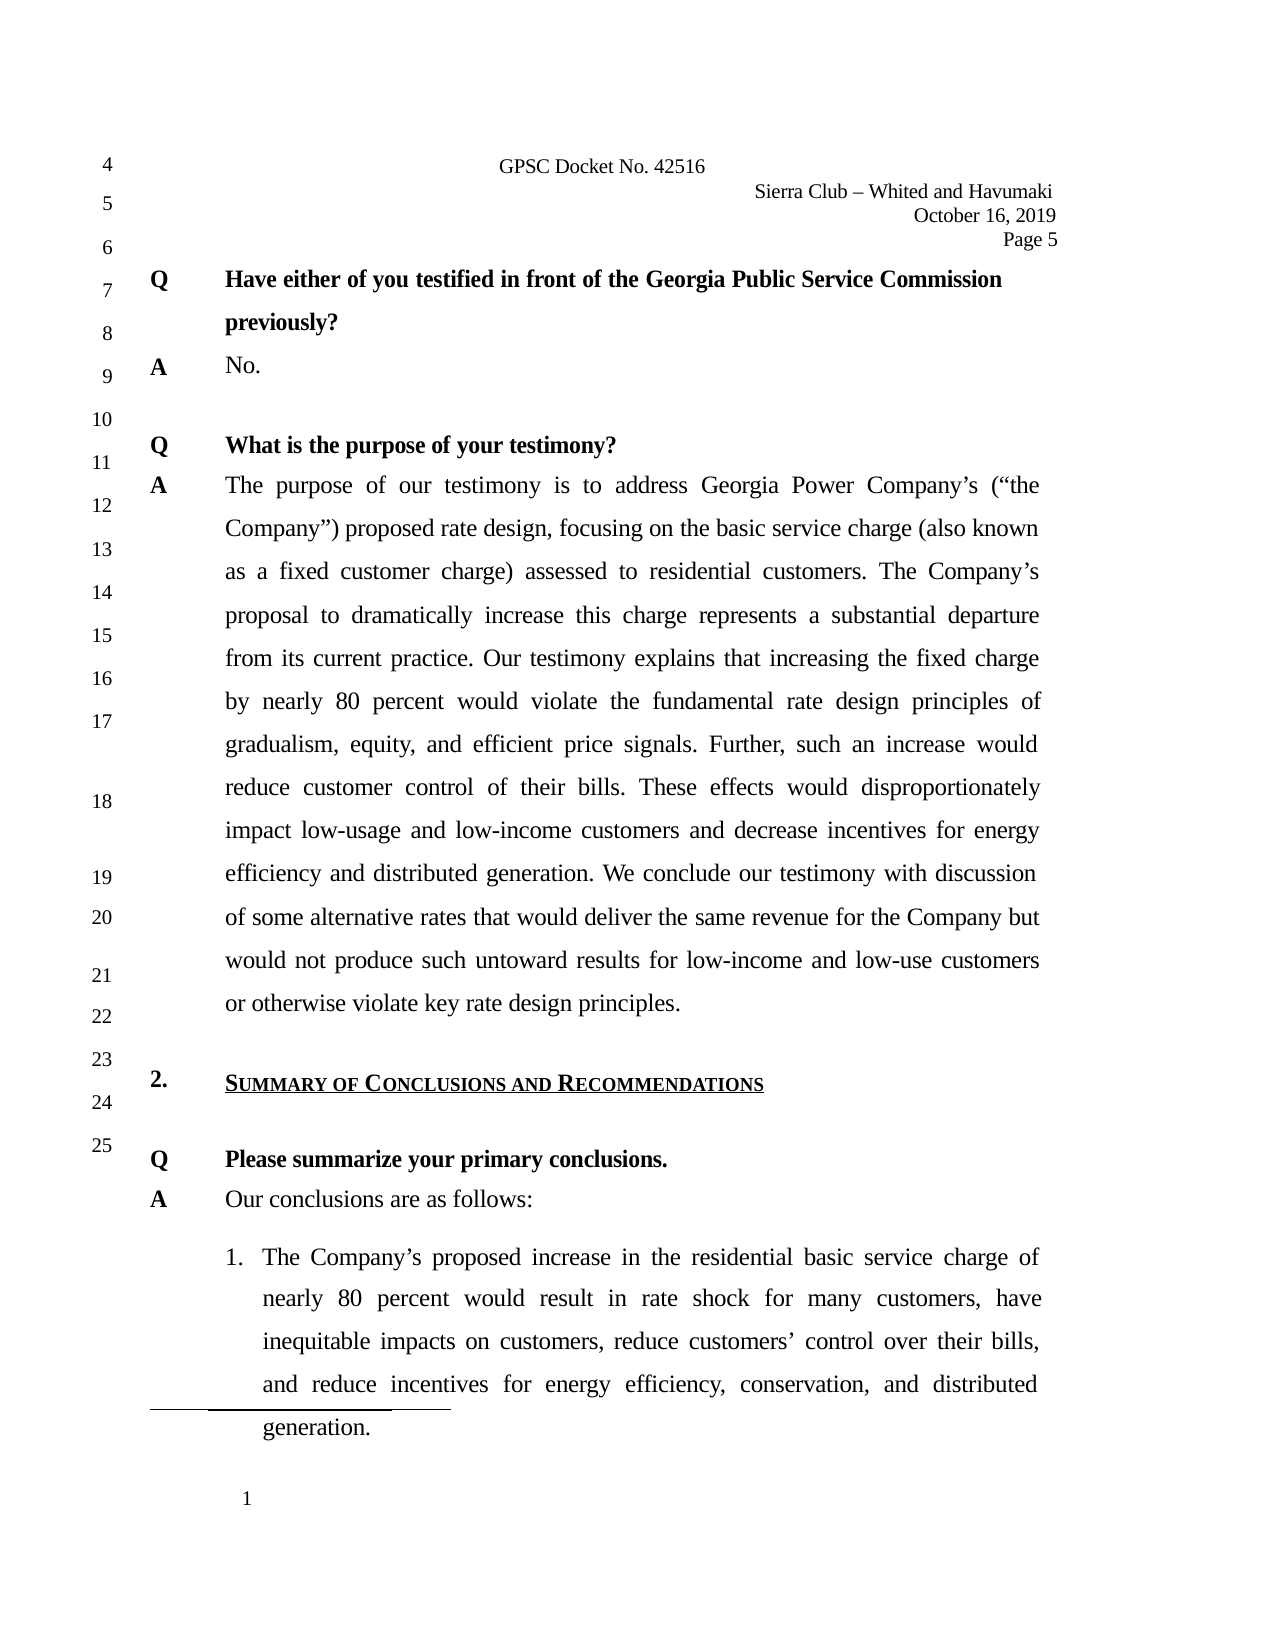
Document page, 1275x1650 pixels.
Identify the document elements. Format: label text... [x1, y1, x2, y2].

text 12 [91, 478, 150, 522]
text GPSC Docket No. 42516 [225, 150, 1227, 179]
text of some alternative rates that would deliver the same revenue for the Company but [225, 891, 1227, 933]
text SUMMARY OF CONCLUSIONS AND RECOMMENDATIONS [225, 1069, 1227, 1097]
text 18 [91, 787, 150, 814]
text and reduce incentives for energy efficiency, conservation, and distributed [225, 1358, 1227, 1401]
text Q [150, 250, 225, 296]
text 21 [91, 958, 150, 989]
text No. [225, 339, 1227, 383]
text reduce customer control of their bills. These effects would disproportionately [225, 761, 1227, 804]
text 19 [91, 864, 150, 890]
text Our conclusions are as follows: [225, 1173, 1227, 1216]
text Sierra Club – Whited and Havumaki [225, 179, 1227, 203]
text 6 [91, 219, 150, 263]
text 16 [91, 651, 150, 694]
text 4 [91, 150, 150, 176]
text Company”) proposed rate design, focusing on the basic service charge (also known [225, 502, 1227, 545]
text 14 [91, 564, 150, 608]
text nearly 80 percent would result in rate shock for many customers, have [225, 1272, 1227, 1314]
text 10 [91, 392, 150, 435]
text A [150, 1173, 225, 1216]
text as a fixed customer charge) assessed to residential customers. The Company’s [225, 545, 1227, 588]
text 7 [91, 263, 150, 306]
text Please summarize your primary conclusions. [225, 1145, 1227, 1173]
text inequitable impacts on customers, reduce customers’ control over their bills, [225, 1314, 1227, 1358]
text Have either of you testified in front of the Georgia Public Service Commission [225, 251, 1227, 296]
text The purpose of our testimony is to address Georgia Power Company’s (“the [225, 459, 1227, 502]
text from its current practice. Our testimony explains that increasing the fixed charge [225, 632, 1227, 675]
text by nearly 80 percent would violate the fundamental rate design principles of [225, 675, 1227, 718]
text A [150, 459, 225, 502]
text October 16, 2019 [225, 203, 1227, 227]
text 17 [91, 694, 150, 737]
text 20 [91, 890, 150, 933]
text 11 [91, 435, 150, 478]
text 8 [91, 306, 150, 349]
text 24 [91, 1075, 150, 1118]
text Q [150, 432, 225, 459]
text 1. The Company’s proposed increase in the residential basic service charge of [225, 1241, 1227, 1272]
text proposal to dramatically increase this charge represents a substantial departure [225, 588, 1227, 632]
text previously? [225, 296, 1227, 339]
text 25 [91, 1118, 150, 1161]
text generation. [225, 1401, 1227, 1444]
text impact low-usage and low-income customers and decrease incentives for energy [225, 804, 1227, 847]
text gradualism, equity, and efficient price signals. Further, such an increase would [225, 718, 1227, 761]
text A [150, 346, 225, 383]
text or otherwise violate key rate design principles. [225, 977, 1227, 1020]
text 22 [91, 989, 150, 1032]
text would not produce such untoward results for low-income and low-use customers [225, 933, 1227, 977]
text 2. [150, 1052, 225, 1097]
text 13 [91, 522, 150, 564]
text efficiency and distributed generation. We conclude our testimony with discussion [225, 847, 1227, 891]
text Page 5 [225, 227, 1227, 251]
text 5 [91, 176, 150, 219]
text 1 [231, 1469, 1227, 1515]
text What is the purpose of your testimony? [225, 431, 1227, 459]
text 9 [91, 349, 150, 392]
text Q [150, 1145, 225, 1173]
text 15 [91, 608, 150, 651]
text 23 [91, 1032, 150, 1075]
